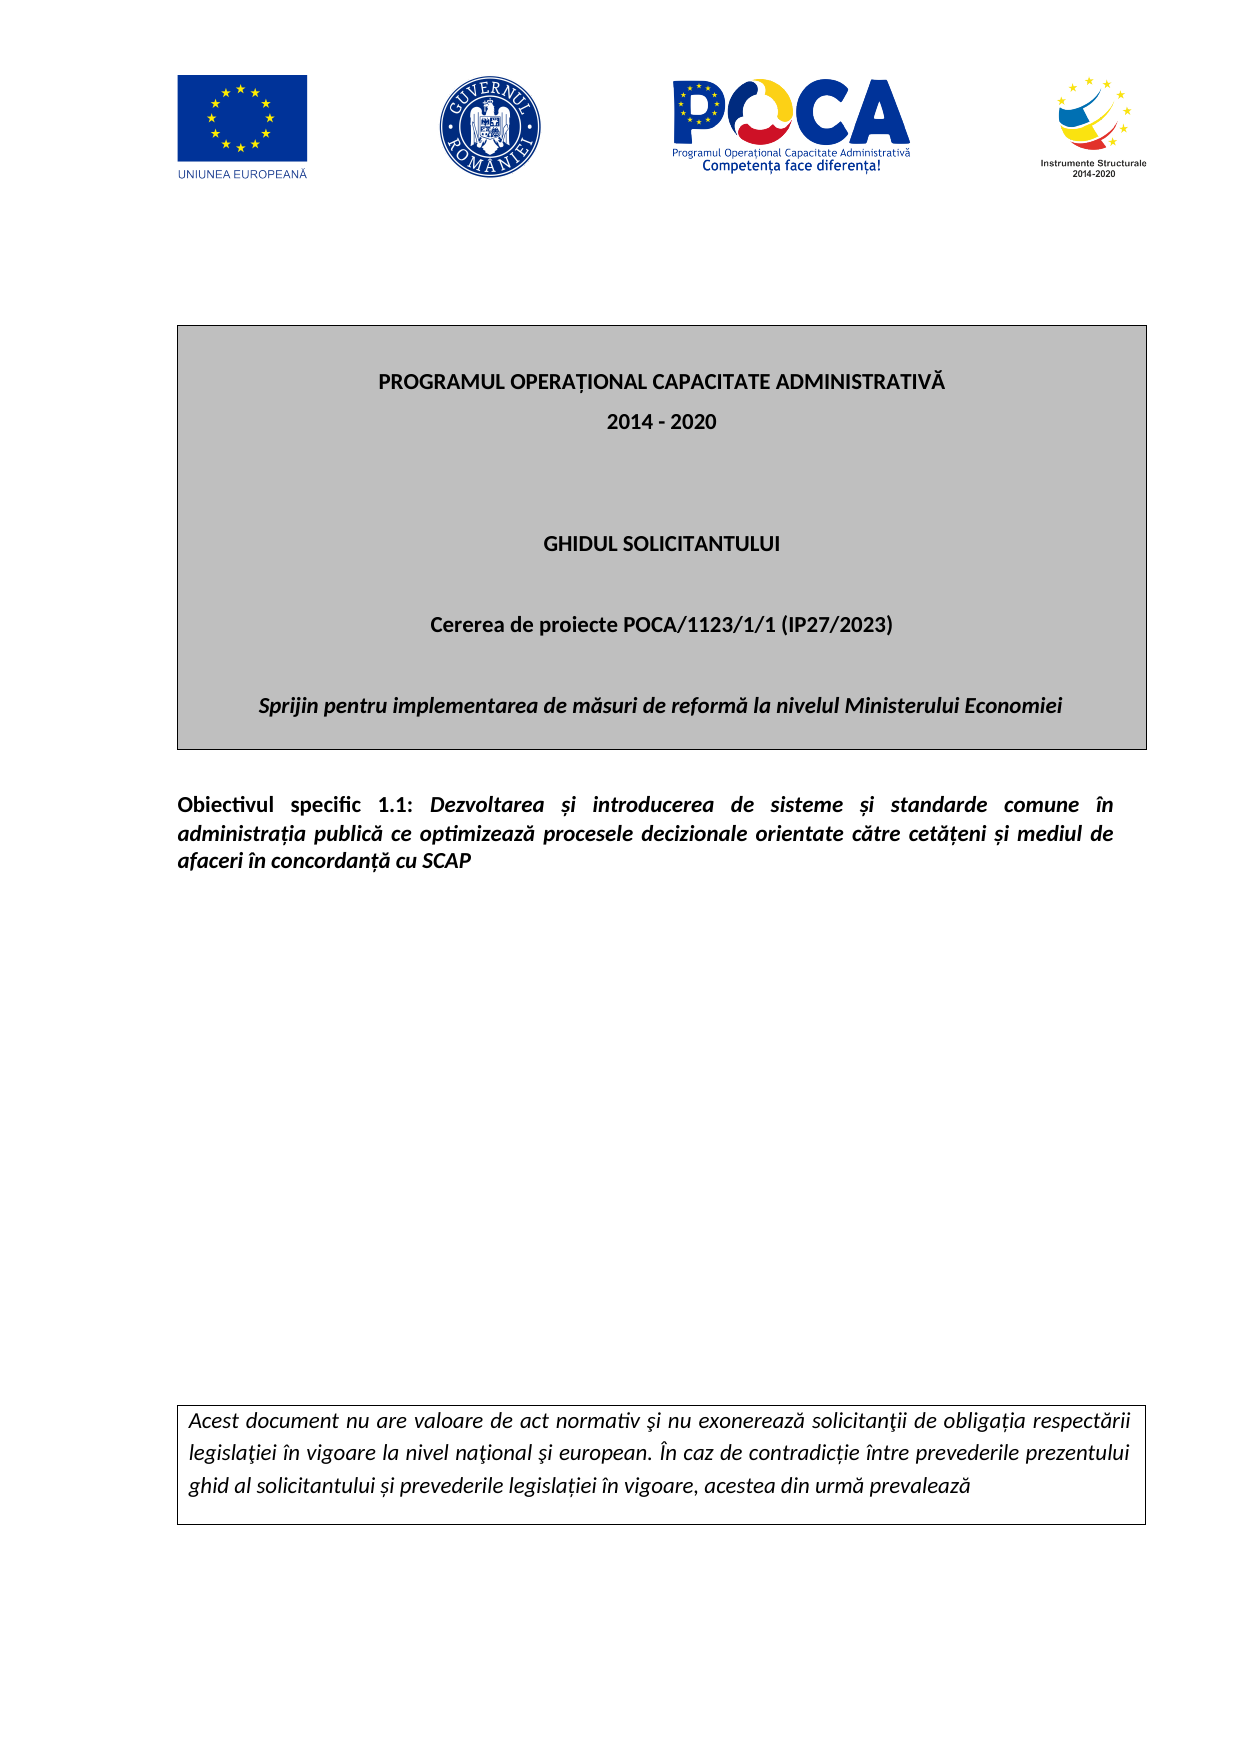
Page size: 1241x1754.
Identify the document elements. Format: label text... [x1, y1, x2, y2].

picture [177, 75, 1147, 179]
table_header Acest document nu are valoare de act normativ şi nu exonerează solicitanţii de obligația respectării legislaţiei în vigoare la nivel naţional şi european. În caz de contradicție între prevederile prezentului ghid al solicitantului și prevederile legislației în vigoare, acestea din urmă prevalează [178, 1406, 1145, 1523]
text Obiectivul specific 1.1: Dezvoltarea și introducerea de sisteme și standarde comune în administrația publică ce optimizează procesele decizionale orientate către cetățeni și mediul de afaceri în concordanță cu SCAP [177, 791, 1117, 875]
table_header PROGRAMUL OPERAȚIONAL CAPACITATE ADMINISTRATIVĂ 2014 - 2020 GHIDUL SOLICITANTULUI Cererea de proiecte POCA/1123/1/1 (IP27/2023) Sprijin pentru implementarea de măsuri de reformă la nivelul Ministerului Economiei [178, 326, 1146, 749]
